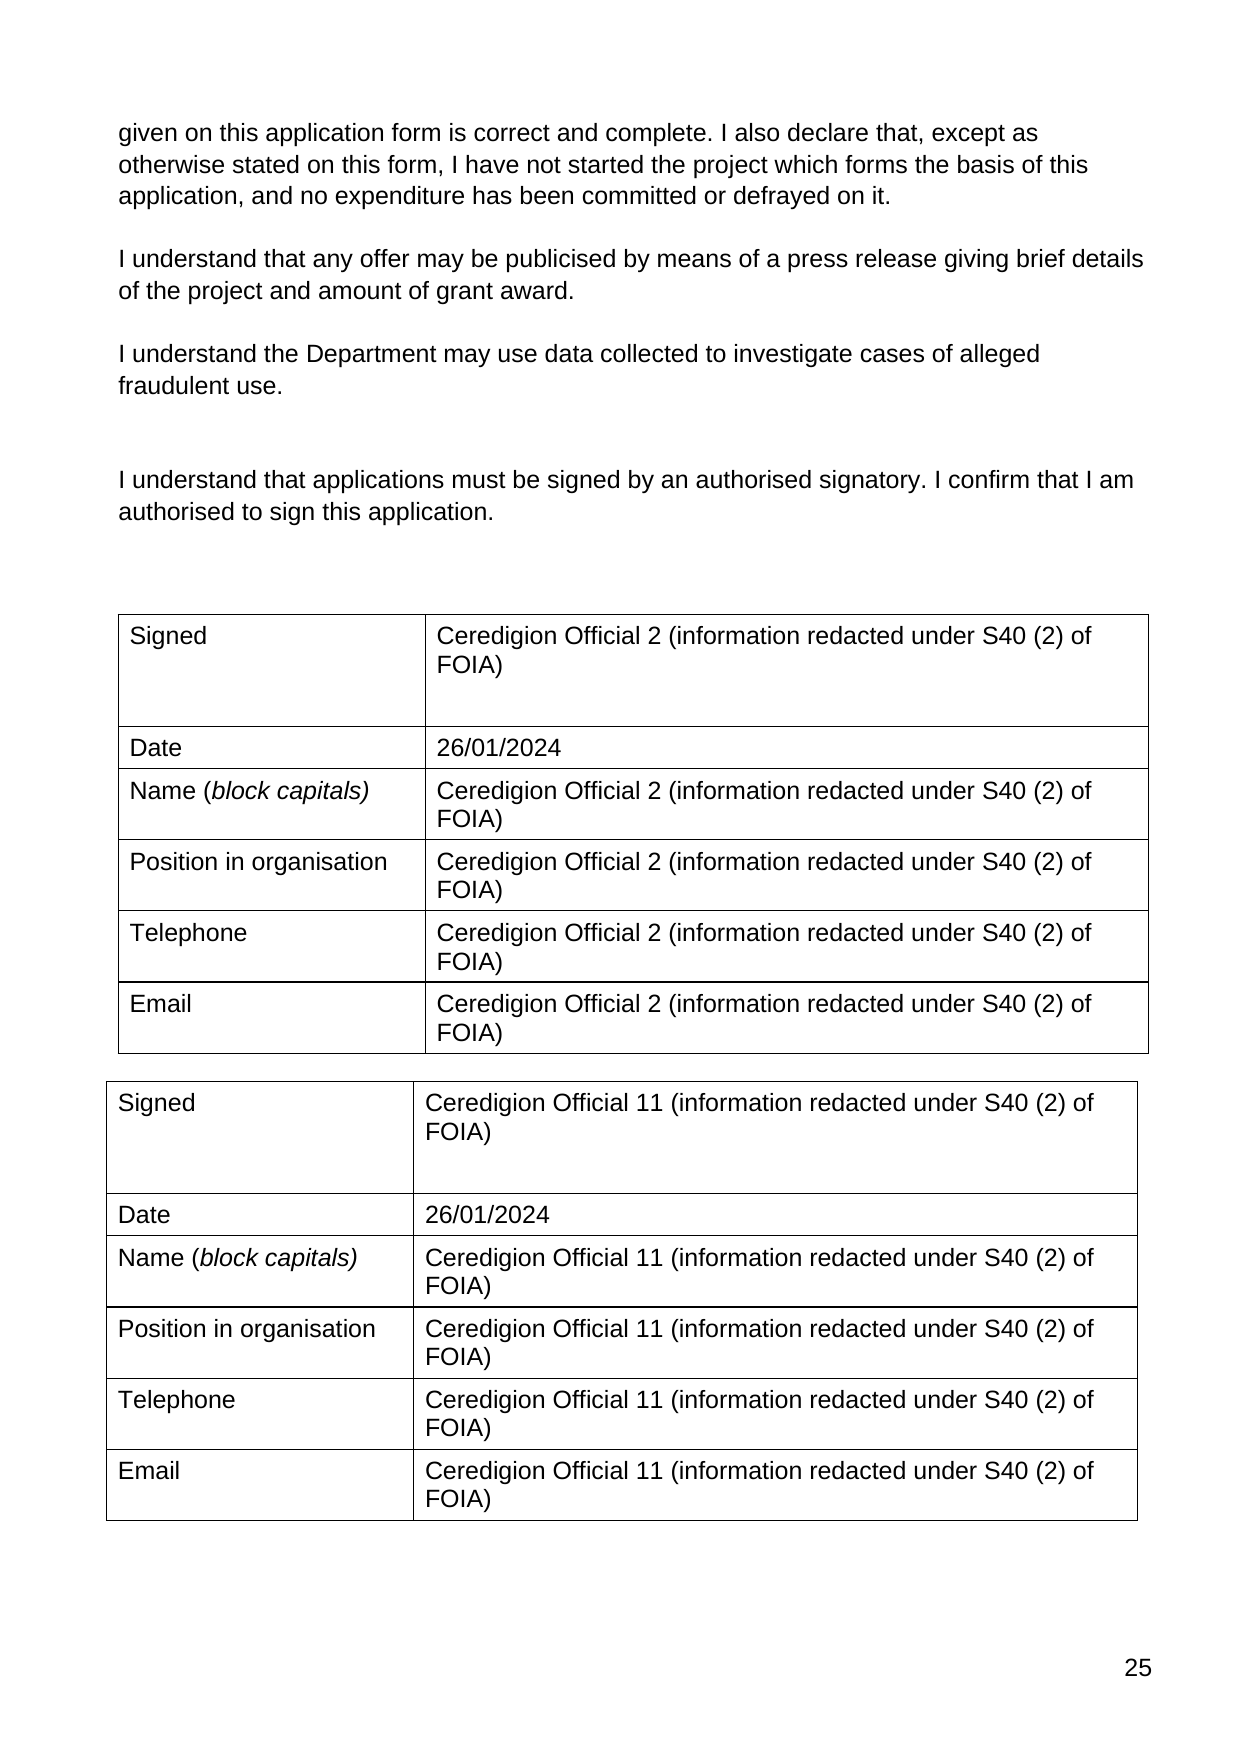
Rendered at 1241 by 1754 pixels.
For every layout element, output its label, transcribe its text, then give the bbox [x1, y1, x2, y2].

table_cell Email [119, 983, 425, 1052]
table_cell Ceredigion Official 11 (information redacted under S40 (2) of FOIA) [414, 1450, 1137, 1519]
table_header Signed [119, 615, 425, 726]
table_cell 26/01/2024 [426, 727, 1148, 768]
table_cell Ceredigion Official 2 (information redacted under S40 (2) of FOIA) [426, 769, 1148, 839]
table_cell Telephone [119, 911, 425, 981]
text I understand that applications must be signed by an authorised signatory. I confirm that I am authorised to sign this application. [118, 465, 1152, 526]
table_cell Telephone [107, 1379, 413, 1448]
table_cell Name (block capitals) [107, 1236, 413, 1306]
table_cell 26/01/2024 [414, 1194, 1137, 1235]
table_cell Date [119, 727, 425, 768]
table_header Signed [107, 1082, 413, 1193]
table_cell Name (block capitals) [119, 769, 425, 839]
table_header Ceredigion Official 11 (information redacted under S40 (2) of FOIA) [414, 1082, 1137, 1193]
table_cell Ceredigion Official 2 (information redacted under S40 (2) of FOIA) [426, 911, 1148, 981]
table_cell Position in organisation [119, 840, 425, 910]
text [118, 118, 1152, 210]
table_cell Ceredigion Official 2 (information redacted under S40 (2) of FOIA) [426, 840, 1148, 910]
table_cell Email [107, 1450, 413, 1519]
table_header Ceredigion Official 2 (information redacted under S40 (2) of FOIA) [426, 615, 1148, 726]
table_cell Ceredigion Official 11 (information redacted under S40 (2) of FOIA) [414, 1308, 1137, 1377]
text I understand the Department may use data collected to investigate cases of alleged fraudulent use. [118, 339, 1152, 399]
table_cell Ceredigion Official 11 (information redacted under S40 (2) of FOIA) [414, 1236, 1137, 1306]
table_cell Ceredigion Official 11 (information redacted under S40 (2) of FOIA) [414, 1379, 1137, 1448]
table_cell Position in organisation [107, 1308, 413, 1377]
text I understand that any offer may be publicised by means of a press release giving brief details of the project and amount of grant award. [118, 244, 1152, 305]
table_cell Ceredigion Official 2 (information redacted under S40 (2) of FOIA) [426, 983, 1148, 1052]
table_cell Date [107, 1194, 413, 1235]
